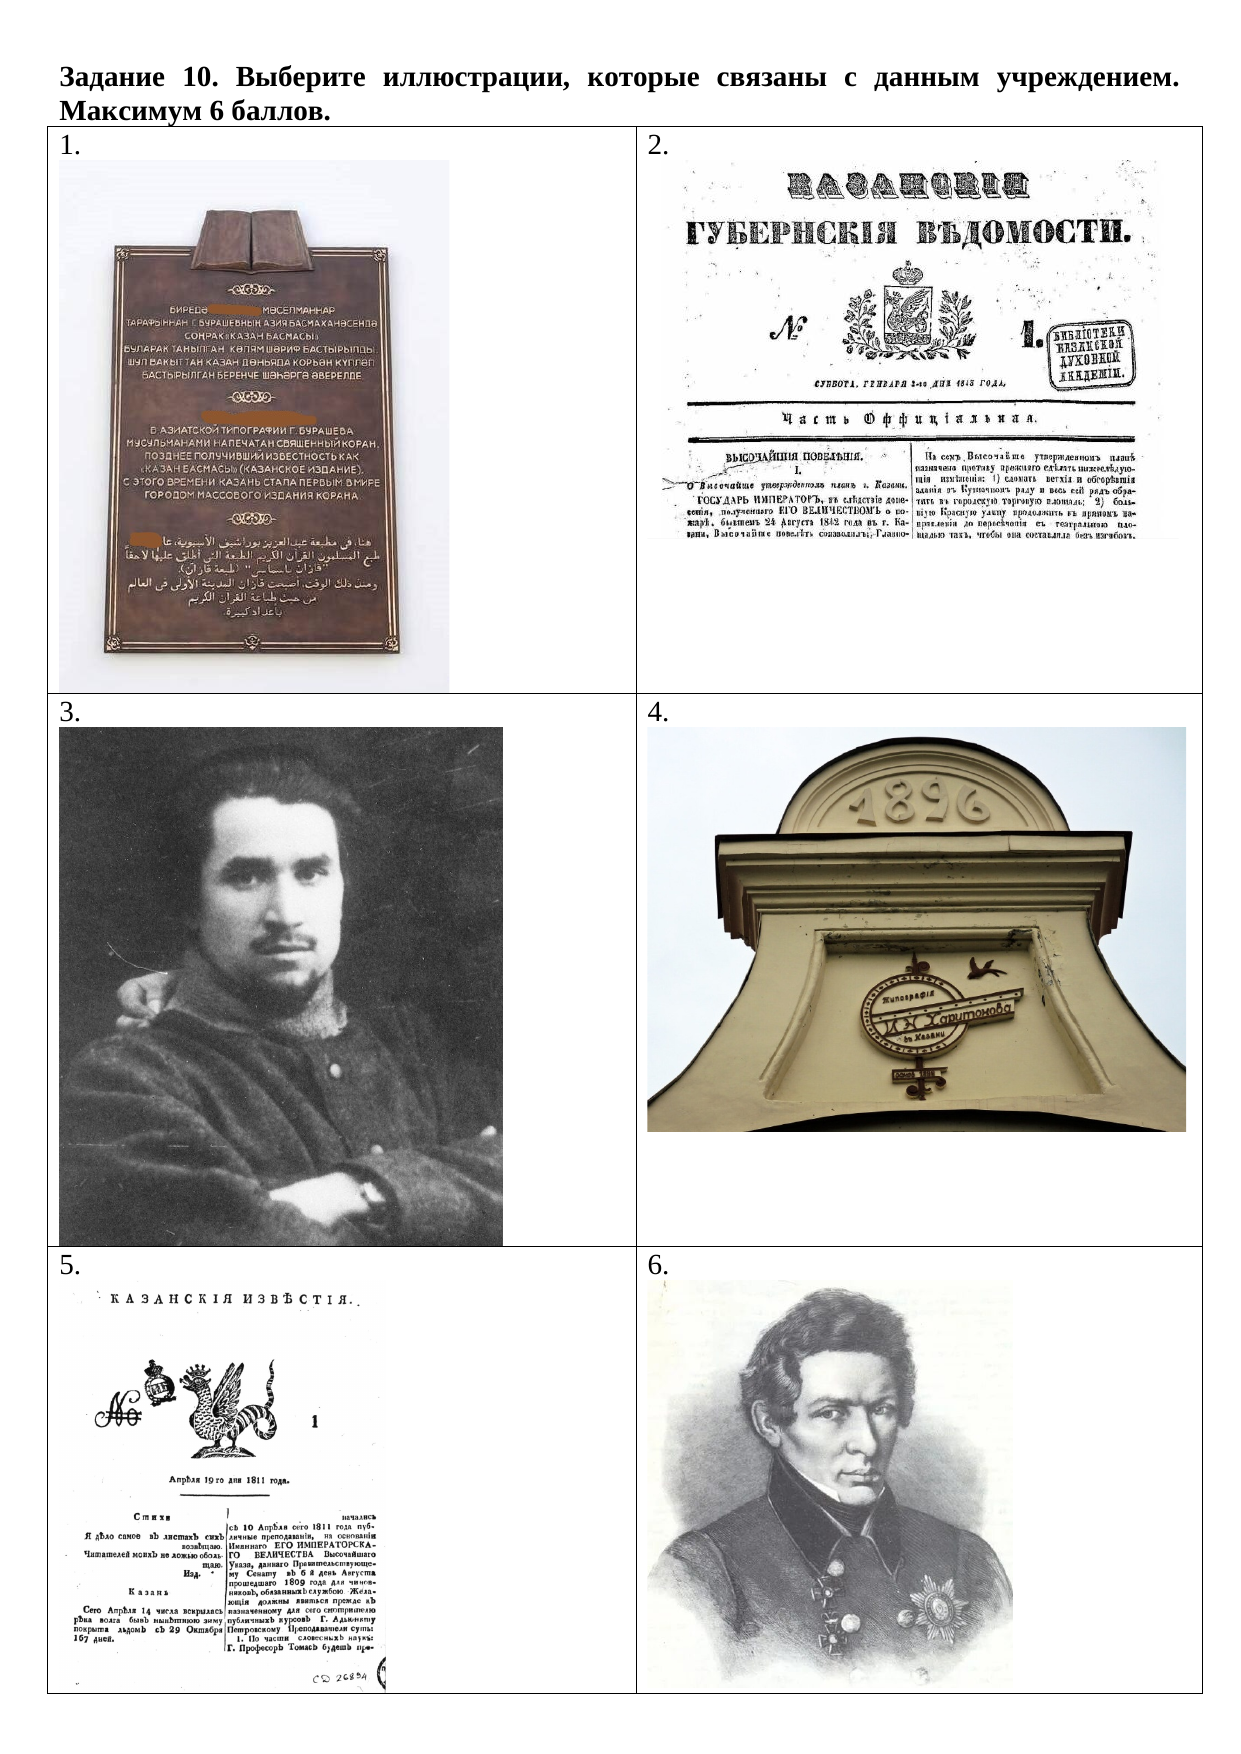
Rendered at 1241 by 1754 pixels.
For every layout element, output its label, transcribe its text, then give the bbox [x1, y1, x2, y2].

picture [59, 1280, 386, 1693]
picture [59, 727, 503, 1246]
table_header 2. [637, 127, 1202, 693]
picture [59, 160, 450, 693]
table_cell 6. [637, 1247, 1202, 1693]
picture [647, 1280, 1013, 1688]
table_cell 5. [48, 1247, 636, 1693]
table_cell 3. [48, 694, 636, 1246]
table_header 1. [48, 127, 636, 693]
text Задание 10. Выберите иллюстрации, которые связаны с данным учреждением. Максимум 6 баллов. [59, 59, 1181, 126]
picture [647, 160, 1179, 539]
picture [647, 727, 1187, 1132]
table_cell 4. [637, 694, 1202, 1246]
